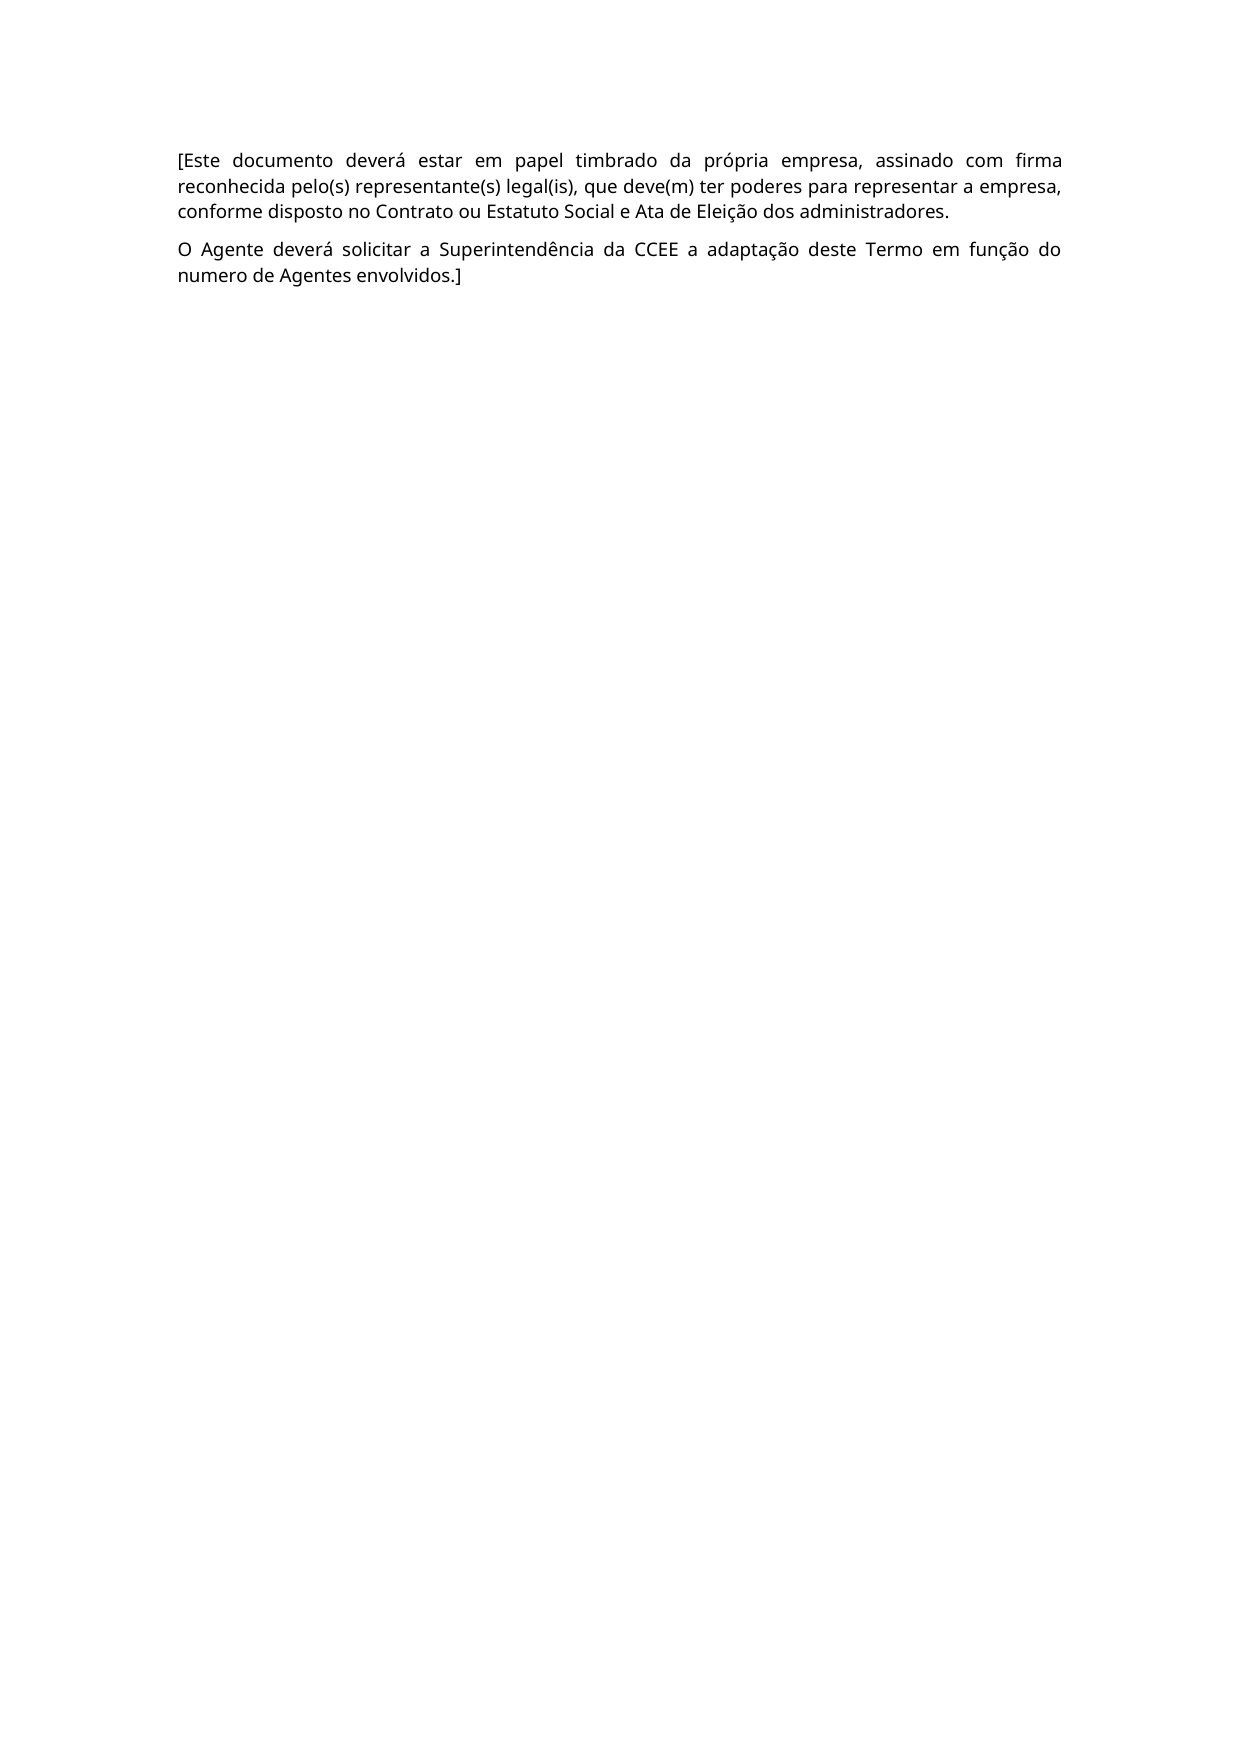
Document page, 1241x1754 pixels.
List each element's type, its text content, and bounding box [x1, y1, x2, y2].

list O Agente deverá solicitar a Superintendência da CCEE a adaptação deste Termo em função do numero de Agentes envolvidos.] [177, 237, 1063, 288]
list [Este documento deverá estar em papel timbrado da própria empresa, assinado com firma reconhecida pelo(s) representante(s) legal(is), que deve(m) ter poderes para representar a empresa, conforme disposto no Contrato ou Estatuto Social e Ata de Eleição dos administradores. [177, 148, 1063, 224]
